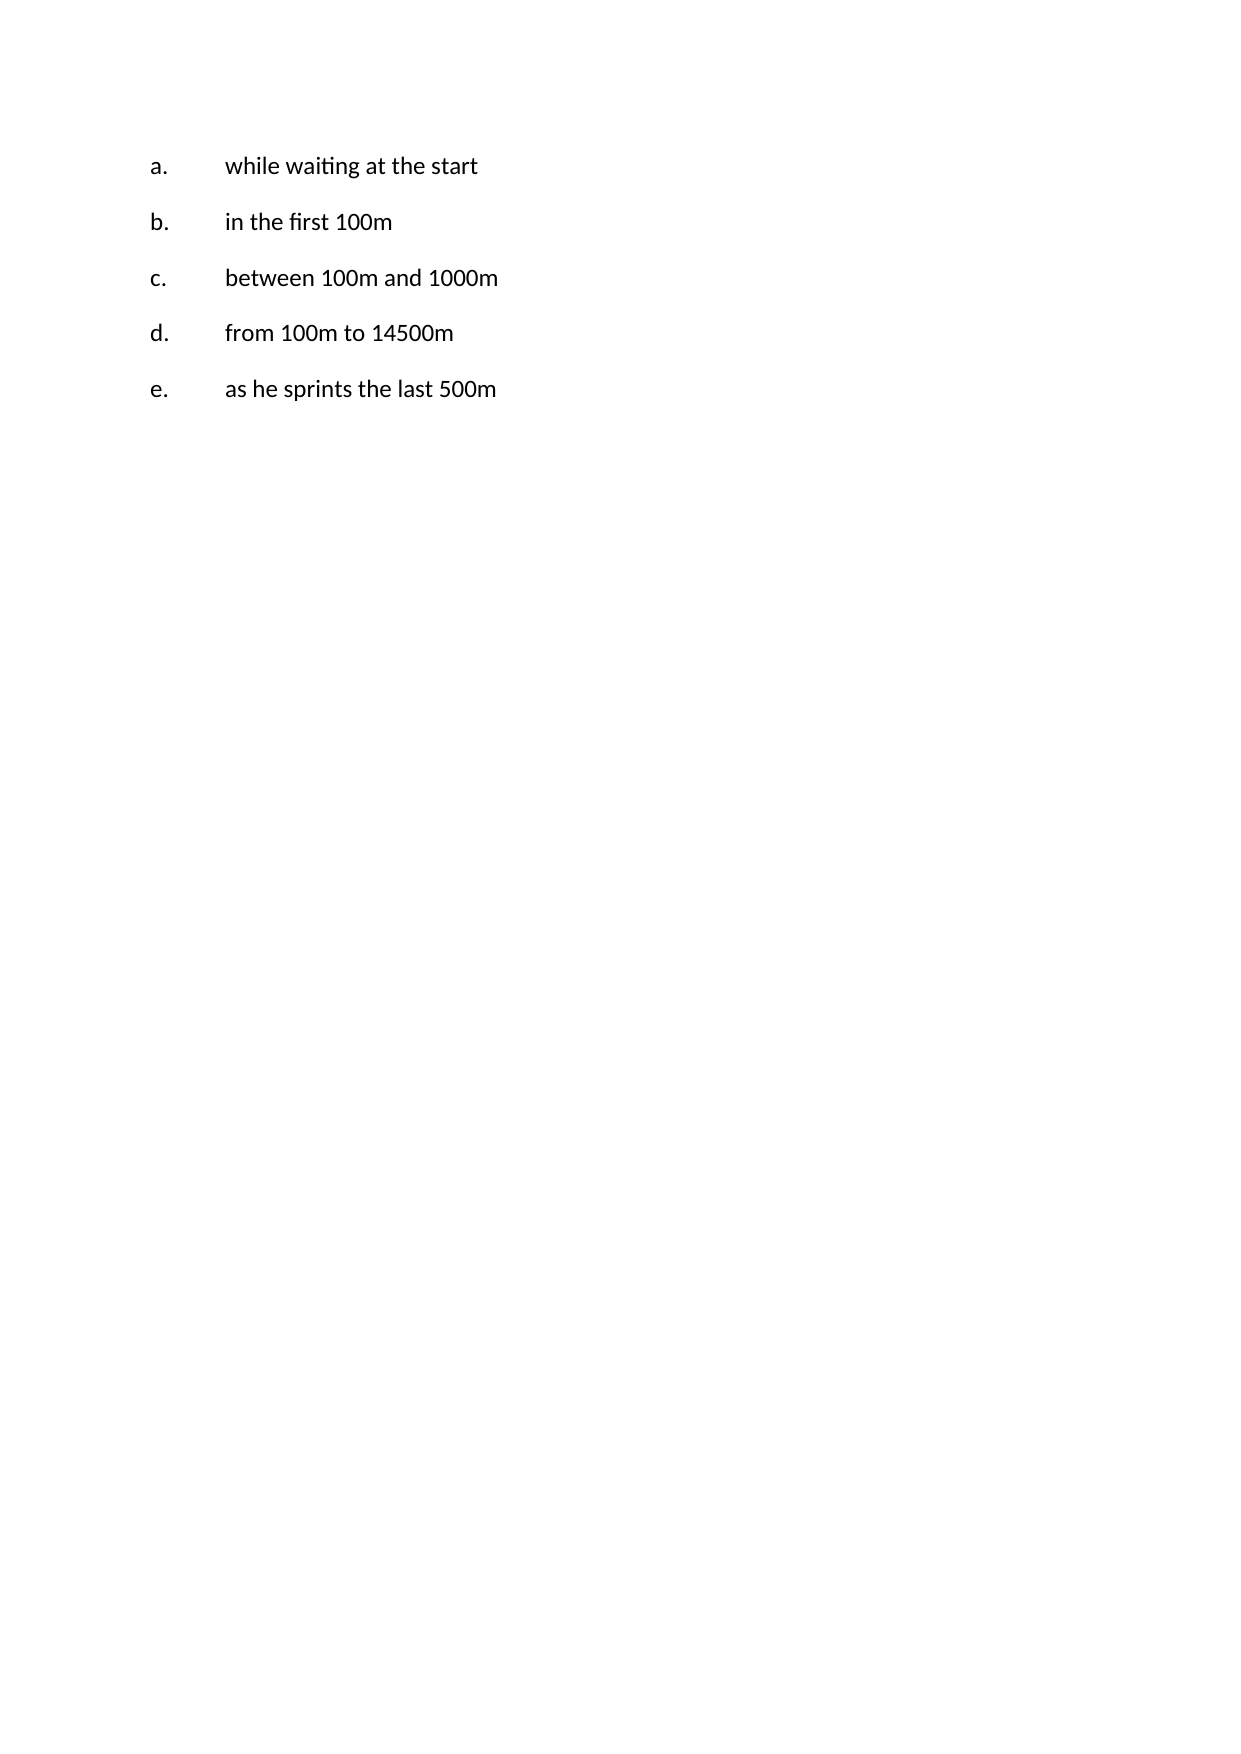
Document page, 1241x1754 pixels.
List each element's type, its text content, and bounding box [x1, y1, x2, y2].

text a. while waiting at the start [150, 150, 1090, 181]
text c. between 100m and 1000m [150, 262, 1090, 292]
text b. in the first 100m [150, 206, 1090, 236]
text d. from 100m to 14500m [150, 317, 1090, 348]
text e. as he sprints the last 500m [150, 373, 1090, 404]
